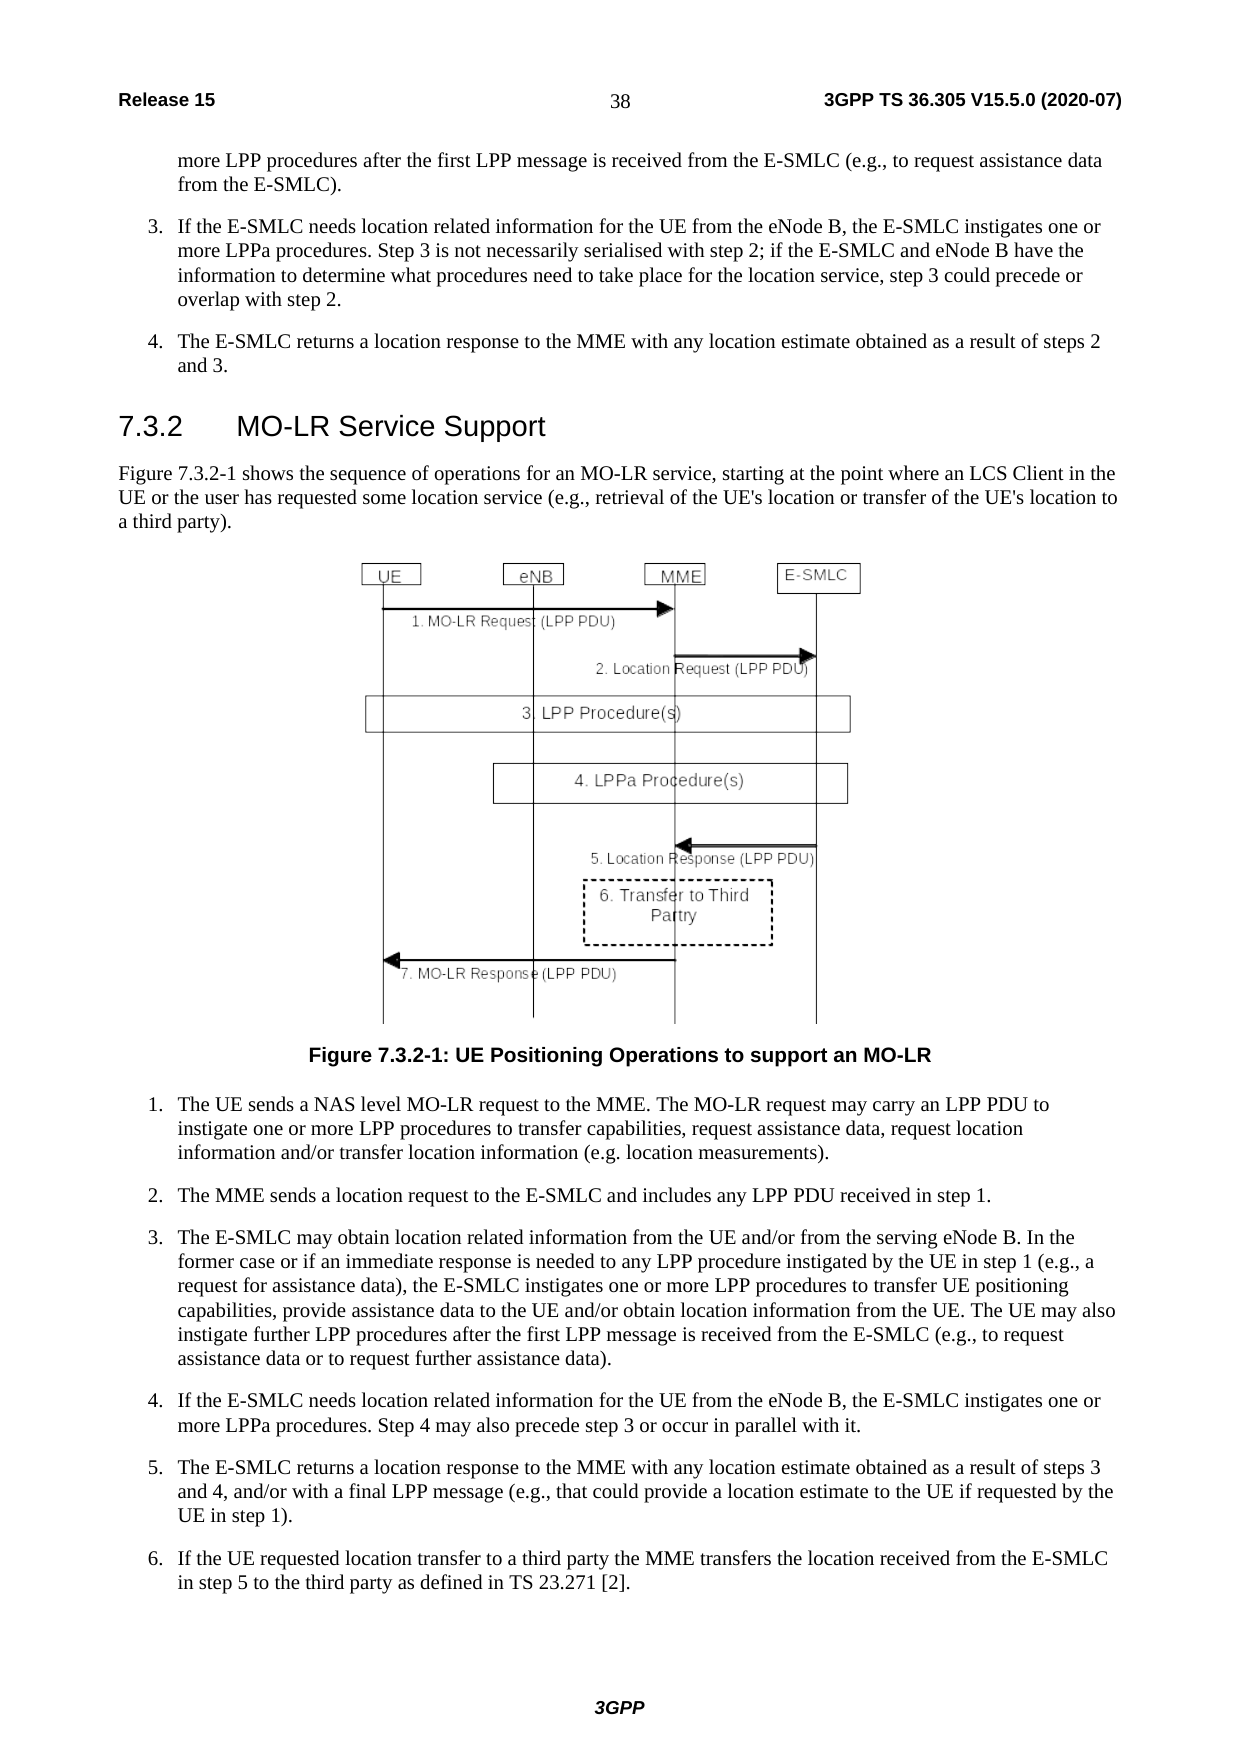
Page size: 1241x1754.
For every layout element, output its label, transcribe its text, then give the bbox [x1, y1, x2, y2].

text 4. The E-SMLC returns a location response to the MME with any location estimate obtained as a result of steps 2 and 3. [148, 329, 1122, 377]
text 6. If the UE requested location transfer to a third party the MME transfers the location received from the E-SMLC in step 5 to the third party as defined in TS 23.271 [2]. [148, 1546, 1122, 1594]
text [148, 147, 1122, 196]
text 3. If the E-SMLC needs location related information for the UE from the eNode B, the E-SMLC instigates one or more LPPa procedures. Step 3 is not necessarily serialised with step 2; if the E-SMLC and eNode B have the information to determine what procedures need to take place for the location service, step 3 could precede or overlap with step 2. [148, 214, 1122, 311]
text 4. If the E-SMLC needs location related information for the UE from the eNode B, the E-SMLC instigates one or more LPPa procedures. Step 4 may also precede step 3 or occur in parallel with it. [148, 1388, 1122, 1437]
text 2. The MME sends a location request to the E-SMLC and includes any LPP PDU received in step 1. [148, 1182, 1122, 1207]
text 1. The UE sends a NAS level MO-LR request to the MME. The MO-LR request may carry an LPP PDU to instigate one or more LPP procedures to transfer capabilities, request assistance data, request location information and/or transfer location information (e.g. location measurements). [148, 1092, 1122, 1164]
text 3. The E-SMLC may obtain location related information from the UE and/or from the serving eNode B. In the former case or if an immediate response is needed to any LPP procedure instigated by the UE in step 1 (e.g., a request for assistance data), the E-SMLC instigates one or more LPP procedures to transfer UE positioning capabilities, provide assistance data to the UE and/or obtain location information from the UE. The UE may also instigate further LPP procedures after the first LPP message is received from the E-SMLC (e.g., to request assistance data or to request further assistance data). [148, 1225, 1122, 1370]
subtitle 7.3.2 MO-LR Service Support [118, 409, 1122, 442]
text 5. The E-SMLC returns a location response to the MME with any location estimate obtained as a result of steps 3 and 4, and/or with a final LPP message (e.g., that could provide a location estimate to the UE if requested by the UE in step 1). [148, 1455, 1122, 1527]
text Figure 7.3.2-1 shows the sequence of operations for an MO-LR service, starting at the point where an LCS Client in the UE or the user has requested some location service (e.g., retrieval of the UE's location or transfer of the UE's location to a third party). [118, 461, 1122, 533]
text Figure 7.3.2-1: UE Positioning Operations to support an MO-LR [118, 1043, 1122, 1067]
